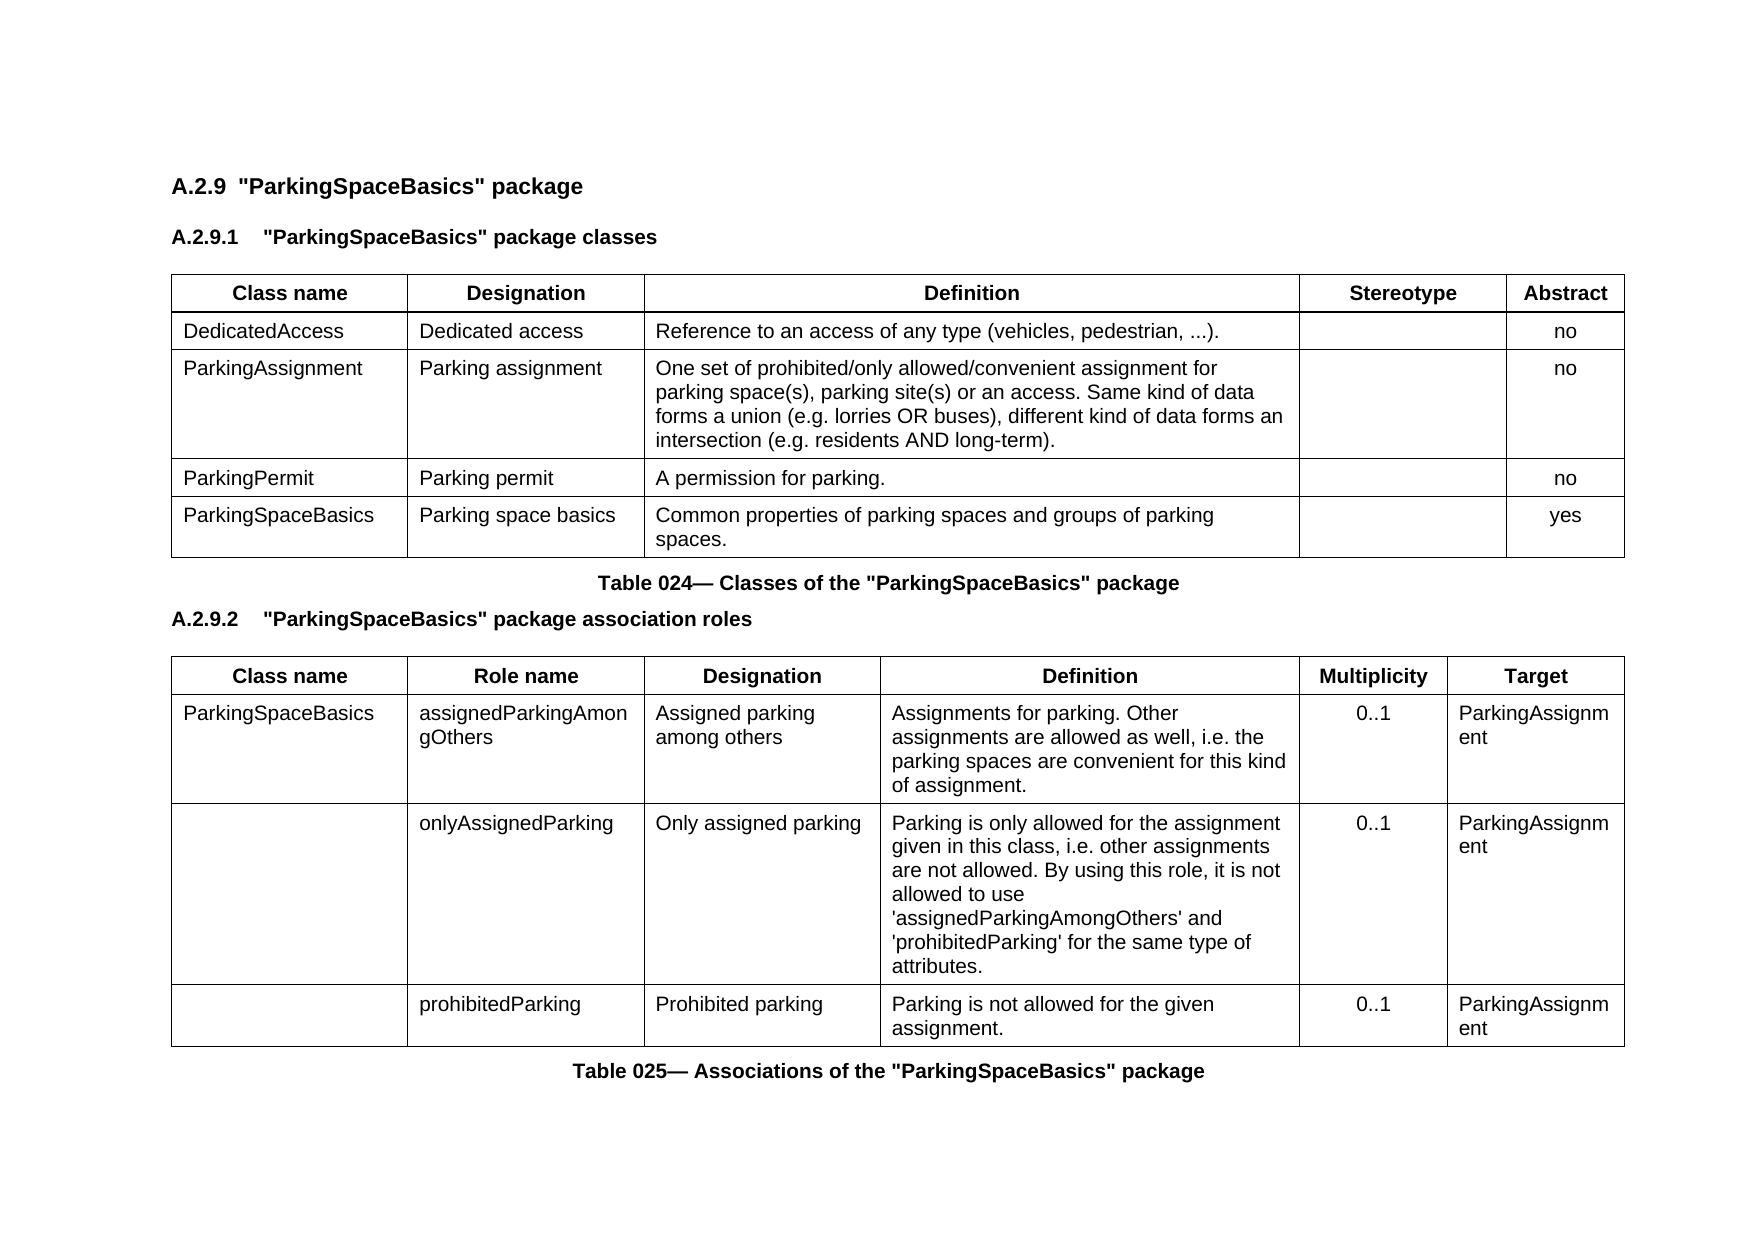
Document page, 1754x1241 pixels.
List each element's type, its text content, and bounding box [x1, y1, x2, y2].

table_header Stereotype [1300, 275, 1506, 311]
table_header Designation [645, 657, 880, 694]
table_cell [172, 985, 407, 1046]
table_cell Parking is only allowed for the assignment given in this class, i.e. other assignments are not allowed. By using this role, it is not allowed to use 'assignedParkingAmongOthers' and 'prohibitedParking' for the same type of attributes. [881, 804, 1299, 984]
table_header Multiplicity [1300, 657, 1447, 694]
table_cell 0..1 [1300, 985, 1447, 1046]
table_header Class name [172, 275, 407, 311]
table_cell Parking is not allowed for the given assignment. [881, 985, 1299, 1046]
table_header Target [1448, 657, 1624, 694]
table_cell A permission for parking. [645, 459, 1299, 496]
table_cell prohibitedParking [408, 985, 644, 1046]
table_cell [1300, 497, 1506, 557]
table_cell ParkingAssignment [1448, 804, 1624, 984]
table_cell no [1507, 350, 1624, 458]
table_cell ParkingPermit [172, 459, 407, 496]
table_cell onlyAssignedParking [408, 804, 644, 984]
table_cell no [1507, 459, 1624, 496]
table_cell [1300, 350, 1506, 458]
title Table 24— Classes of the "ParkingSpaceBasics" package [171, 571, 1606, 595]
table_header Definition [881, 657, 1299, 694]
table_cell ParkingAssignment [1448, 695, 1624, 803]
table_cell One set of prohibited/only allowed/convenient assignment for parking space(s), parking site(s) or an access. Same kind of data forms a union (e.g. lorries OR buses), different kind of data forms an intersection (e.g. residents AND long-term). [645, 350, 1299, 458]
table_cell ParkingSpaceBasics [172, 695, 407, 803]
table_cell [172, 804, 407, 984]
table_cell Parking space basics [408, 497, 644, 557]
table_cell 0..1 [1300, 804, 1447, 984]
table_header Definition [645, 275, 1299, 311]
table_cell Prohibited parking [645, 985, 880, 1046]
table_cell Reference to an access of any type (vehicles, pedestrian, ...). [645, 313, 1299, 349]
table_header Designation [408, 275, 644, 311]
table_cell DedicatedAccess [172, 313, 407, 349]
table_cell Only assigned parking [645, 804, 880, 984]
table_header Class name [172, 657, 407, 694]
table_cell Assigned parking among others [645, 695, 880, 803]
text "ParkingSpaceBasics" package association roles [171, 607, 1606, 631]
table_cell assignedParkingAmongOthers [408, 695, 644, 803]
table_cell 0..1 [1300, 695, 1447, 803]
table_cell Common properties of parking spaces and groups of parking spaces. [645, 497, 1299, 557]
table_cell Parking assignment [408, 350, 644, 458]
table_cell ParkingSpaceBasics [172, 497, 407, 557]
table_cell Parking permit [408, 459, 644, 496]
table_cell Assignments for parking. Other assignments are allowed as well, i.e. the parking spaces are convenient for this kind of assignment. [881, 695, 1299, 803]
table_cell [1300, 313, 1506, 349]
title Table 25— Associations of the "ParkingSpaceBasics" package [171, 1059, 1606, 1083]
table_header Role name [408, 657, 644, 694]
table_cell [1300, 459, 1506, 496]
table_cell ParkingAssignment [172, 350, 407, 458]
table_cell yes [1507, 497, 1624, 557]
table_cell ParkingAssignment [1448, 985, 1624, 1046]
table_cell no [1507, 313, 1624, 349]
table_cell Dedicated access [408, 313, 644, 349]
text "ParkingSpaceBasics" package classes [171, 225, 1606, 249]
table_header Abstract [1507, 275, 1624, 311]
text "ParkingSpaceBasics" package [171, 174, 1606, 200]
